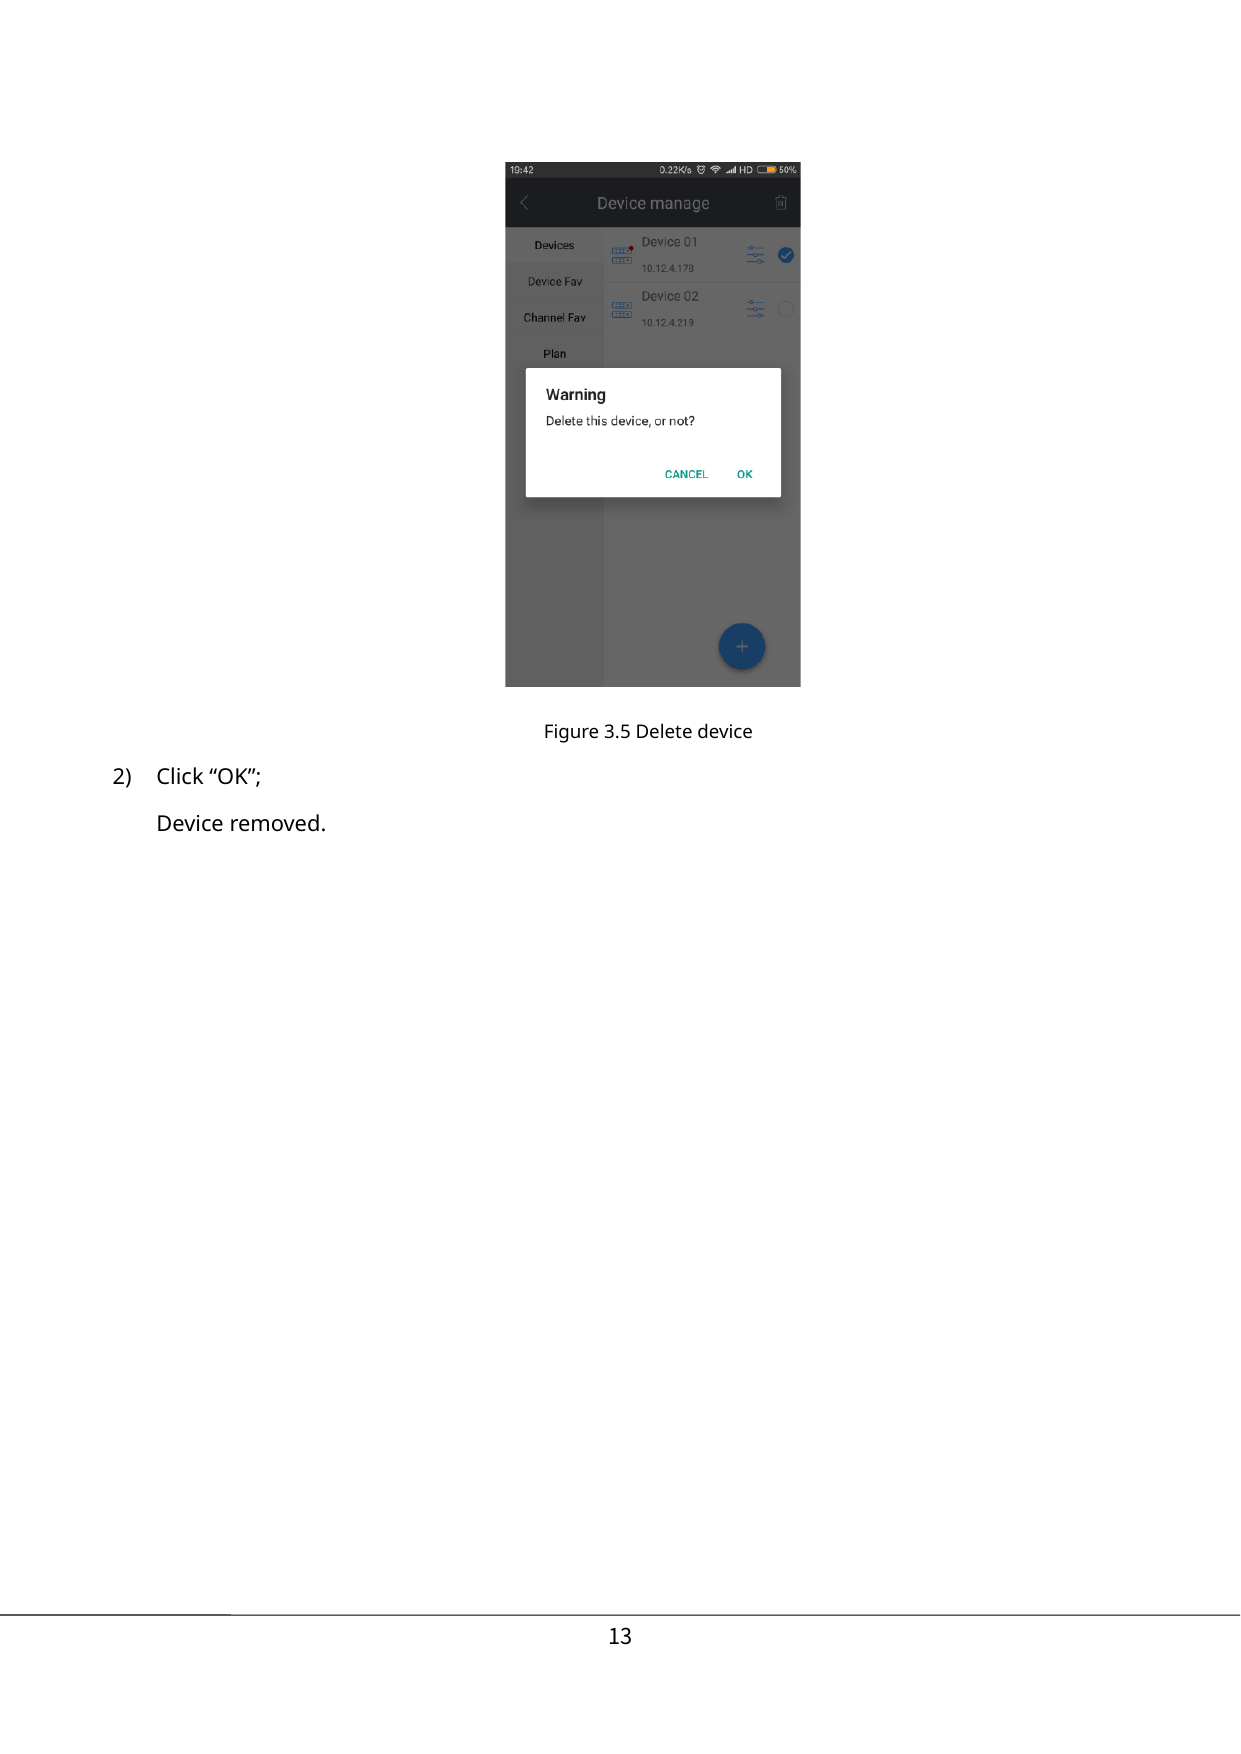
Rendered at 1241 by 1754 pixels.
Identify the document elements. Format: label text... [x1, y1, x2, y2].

picture [505, 162, 801, 687]
text Figure 3.5 Delete device [112, 714, 1128, 747]
list Click “OK”; [112, 760, 1128, 792]
text Device removed. [112, 807, 1128, 839]
